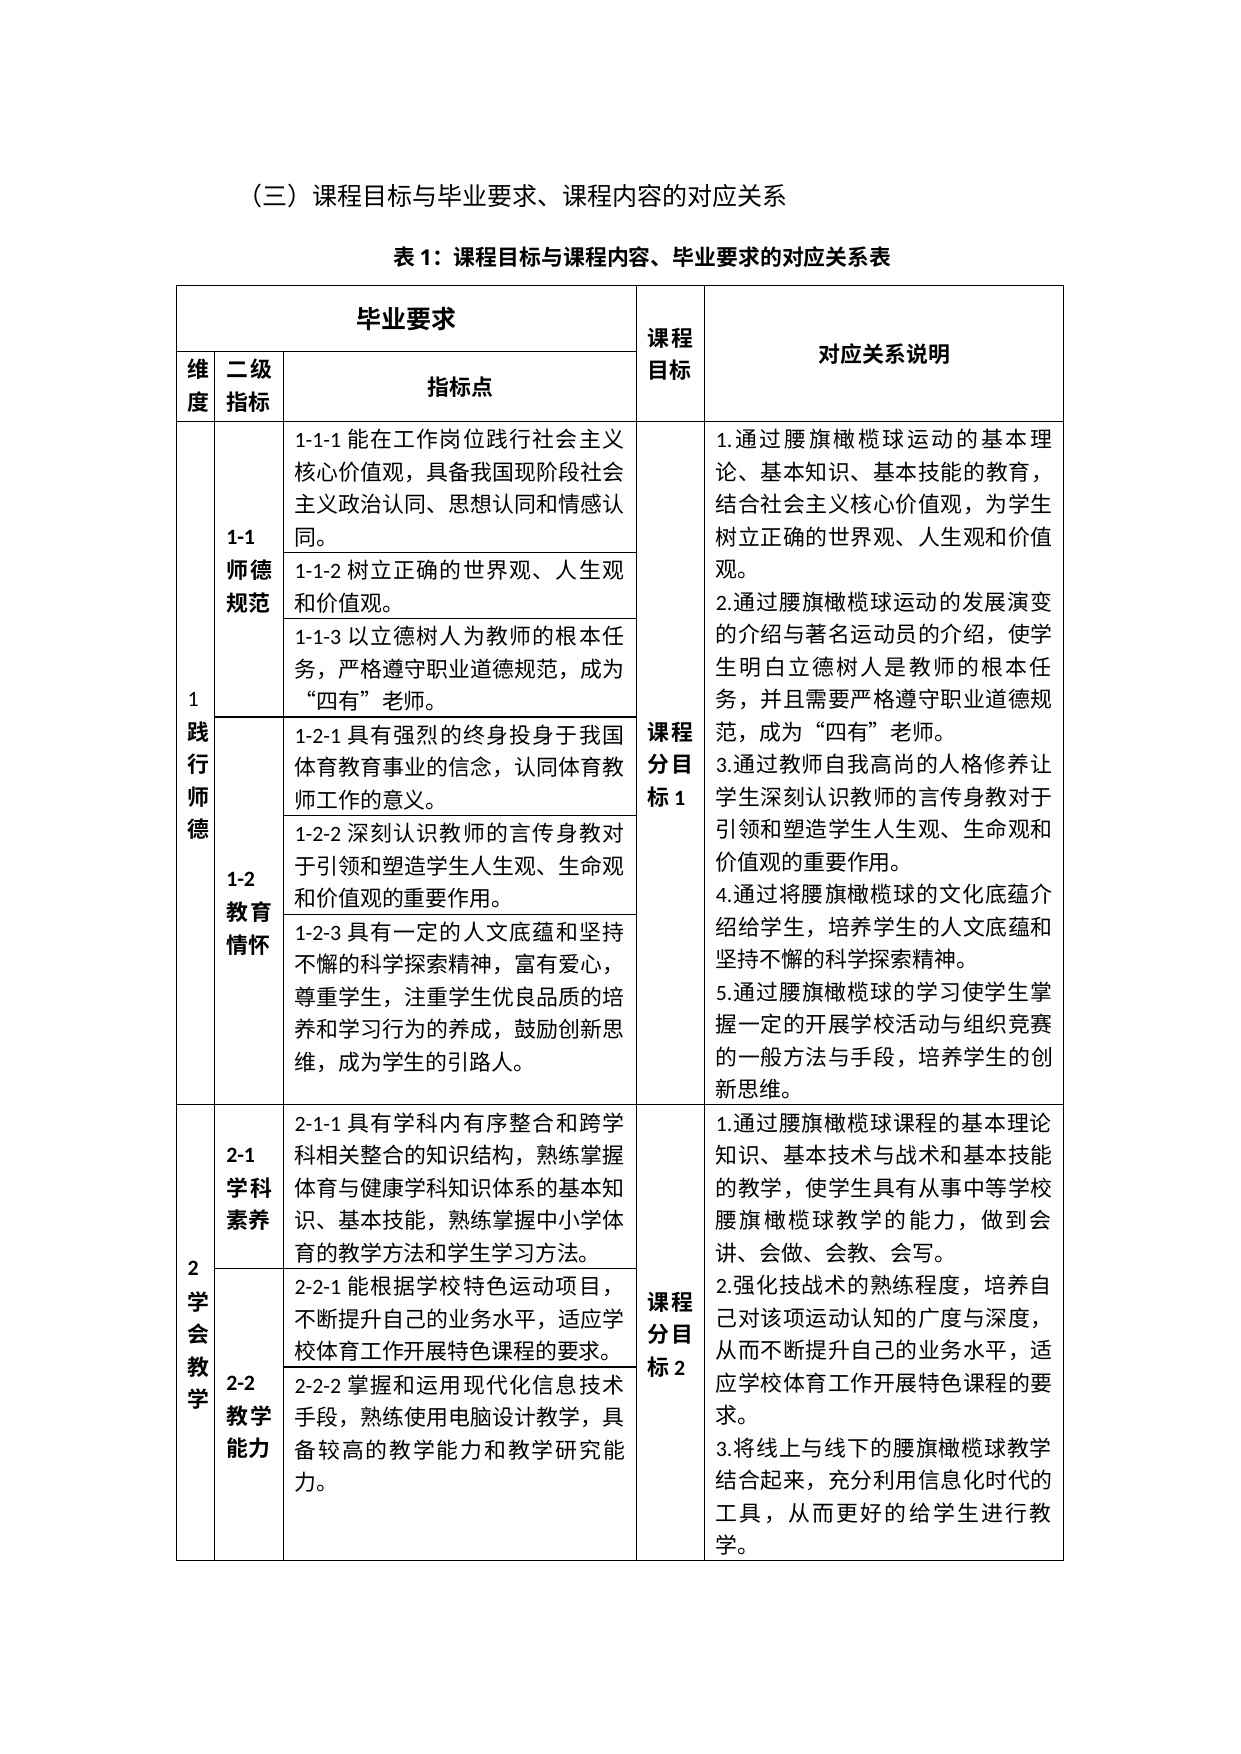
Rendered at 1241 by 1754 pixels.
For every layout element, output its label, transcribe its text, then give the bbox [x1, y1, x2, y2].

table_cell 1-1-2树立正确的世界观、人生观和价值观。 [284, 553, 636, 618]
table_cell 2-1-1具有学科内有序整合和跨学科相关整合的知识结构，熟练掌握体育与健康学科知识体系的基本知识、基本技能，熟练掌握中小学体育的教学方法和学生学习方法。 [284, 1105, 636, 1268]
table_header 毕业要求 [177, 286, 636, 351]
table_cell 2-1学科素养 [215, 1105, 283, 1268]
table_cell 1-1-1能在工作岗位践行社会主义核心价值观，具备我国现阶段社会主义政治认同、思想认同和情感认同。 [284, 422, 636, 552]
table_cell 1-1师德规范 [215, 422, 283, 716]
table_cell 1-2教育情怀 [215, 718, 283, 1104]
text （三）课程目标与毕业要求、课程内容的对应关系 [187, 162, 1053, 227]
table_header 对应关系说明 [705, 286, 1063, 421]
table_cell 2-2-1能根据学校特色运动项目，不断提升自己的业务水平，适应学校体育工作开展特色课程的要求。 [284, 1269, 636, 1366]
table_cell 二级指标 [215, 352, 283, 421]
table_cell 1-1-3以立德树人为教师的根本任务，严格遵守职业道德规范，成为“四有”老师。 [284, 619, 636, 716]
table_cell 1-2-1具有强烈的终身投身于我国体育教育事业的信念，认同体育教师工作的意义。 [284, 718, 636, 815]
table_cell 课程分目标1 [637, 422, 704, 1104]
table_cell 2学会教学 [177, 1105, 214, 1560]
table_cell 1践行师德 [177, 422, 214, 1104]
table_cell 1-2-2深刻认识教师的言传身教对于引领和塑造学生人生观、生命观和价值观的重要作用。 [284, 816, 636, 913]
table_header 课程目标 [637, 286, 704, 421]
table_cell 1.通过腰旗橄榄球课程的基本理论知识、基本技术与战术和基本技能的教学，使学生具有从事中等学校腰旗橄榄球教学的能力，做到会讲、会做、会教、会写。 2.强化技战术的熟练程度，培养自己对该项运动认知的广度与深度，从而不断提升自己的业务水平，适应学校体育工作开展特色课程的要求。 3.将线上与线下的腰旗橄榄球教学结合起来，充分利用信息化时代的工具，从而更好的给学生进行教学。 [705, 1105, 1063, 1560]
table_cell 2-2-2掌握和运用现代化信息技术手段，熟练使用电脑设计教学，具备较高的教学能力和教学研究能力。 [284, 1368, 636, 1560]
table_cell 1-2-3具有一定的人文底蕴和坚持不懈的科学探索精神，富有爱心，尊重学生，注重学生优良品质的培养和学习行为的养成，鼓励创新思维，成为学生的引路人。 [284, 915, 636, 1104]
table_cell 指标点 [284, 352, 636, 421]
table_cell 2-2教学能力 [215, 1269, 283, 1560]
table_cell 维 度 [177, 352, 214, 421]
table_cell 课程分目标2 [637, 1105, 704, 1560]
table_cell 1.通过腰旗橄榄球运动的基本理论、基本知识、基本技能的教育，结合社会主义核心价值观，为学生树立正确的世界观、人生观和价值观。 2.通过腰旗橄榄球运动的发展演变的介绍与著名运动员的介绍，使学生明白立德树人是教师的根本任务，并且需要严格遵守职业道德规范，成为“四有”老师。 3.通过教师自我高尚的人格修养让学生深刻认识教师的言传身教对于引领和塑造学生人生观、生命观和价值观的重要作用。 4.通过将腰旗橄榄球的文化底蕴介绍给学生，培养学生的人文底蕴和坚持不懈的科学探索精神。 5.通过腰旗橄榄球的学习使学生掌握一定的开展学校活动与组织竞赛的一般方法与手段，培养学生的创新思维。 [705, 422, 1063, 1104]
text 表1：课程目标与课程内容、毕业要求的对应关系表 [187, 239, 1053, 272]
